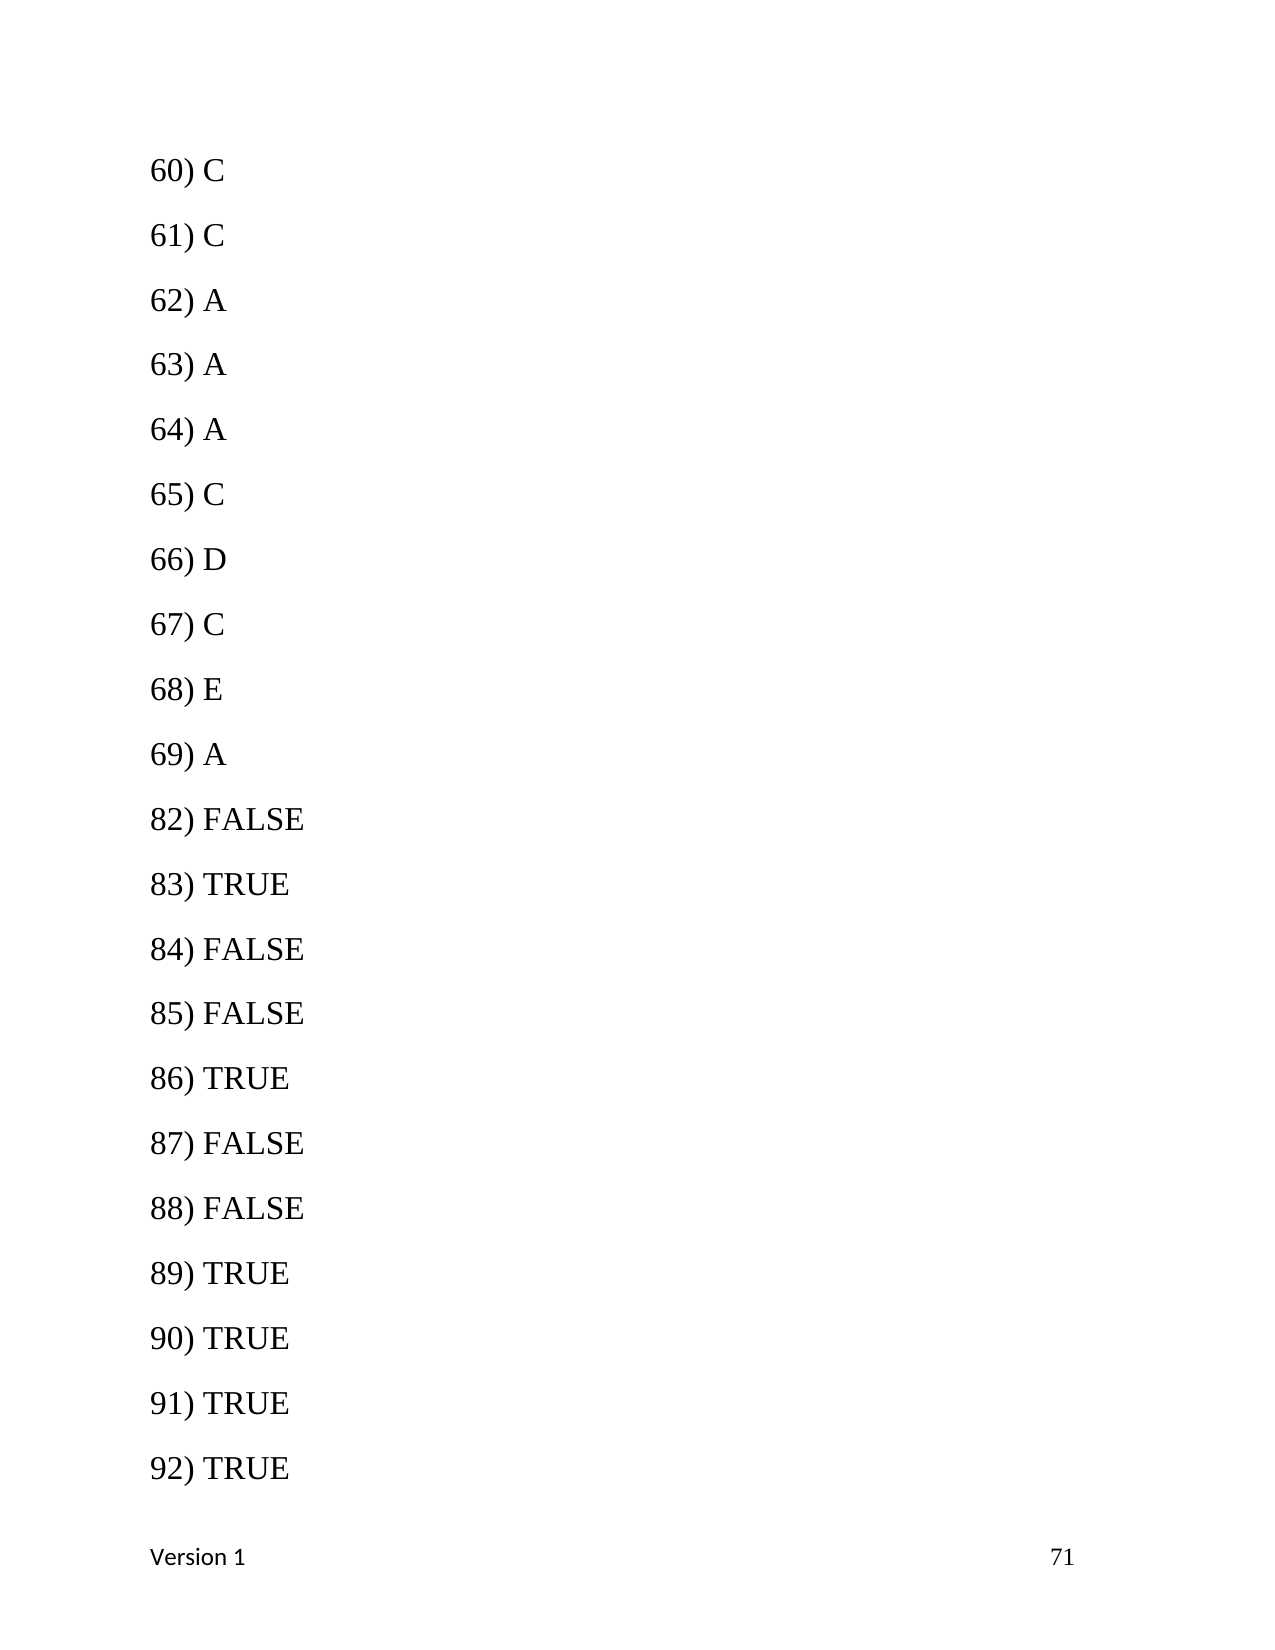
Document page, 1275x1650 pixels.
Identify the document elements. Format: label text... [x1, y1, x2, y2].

text 68) E [150, 669, 775, 707]
text 63) A [150, 345, 775, 383]
text 90) TRUE [150, 1318, 775, 1356]
text 64) A [150, 409, 775, 448]
text 66) D [150, 539, 775, 578]
text 61) C [150, 215, 775, 253]
text 83) TRUE [150, 864, 775, 902]
text 67) C [150, 604, 775, 643]
text 84) FALSE [150, 929, 775, 967]
text 60) C [150, 150, 775, 188]
text 92) TRUE [150, 1448, 775, 1486]
text 62) A [150, 280, 775, 318]
text 88) FALSE [150, 1188, 775, 1227]
text 65) C [150, 474, 775, 513]
text 91) TRUE [150, 1383, 775, 1421]
text 85) FALSE [150, 994, 775, 1032]
text 89) TRUE [150, 1253, 775, 1292]
text 86) TRUE [150, 1058, 775, 1097]
text 82) FALSE [150, 799, 775, 837]
text 69) A [150, 734, 775, 772]
text 87) FALSE [150, 1123, 775, 1162]
